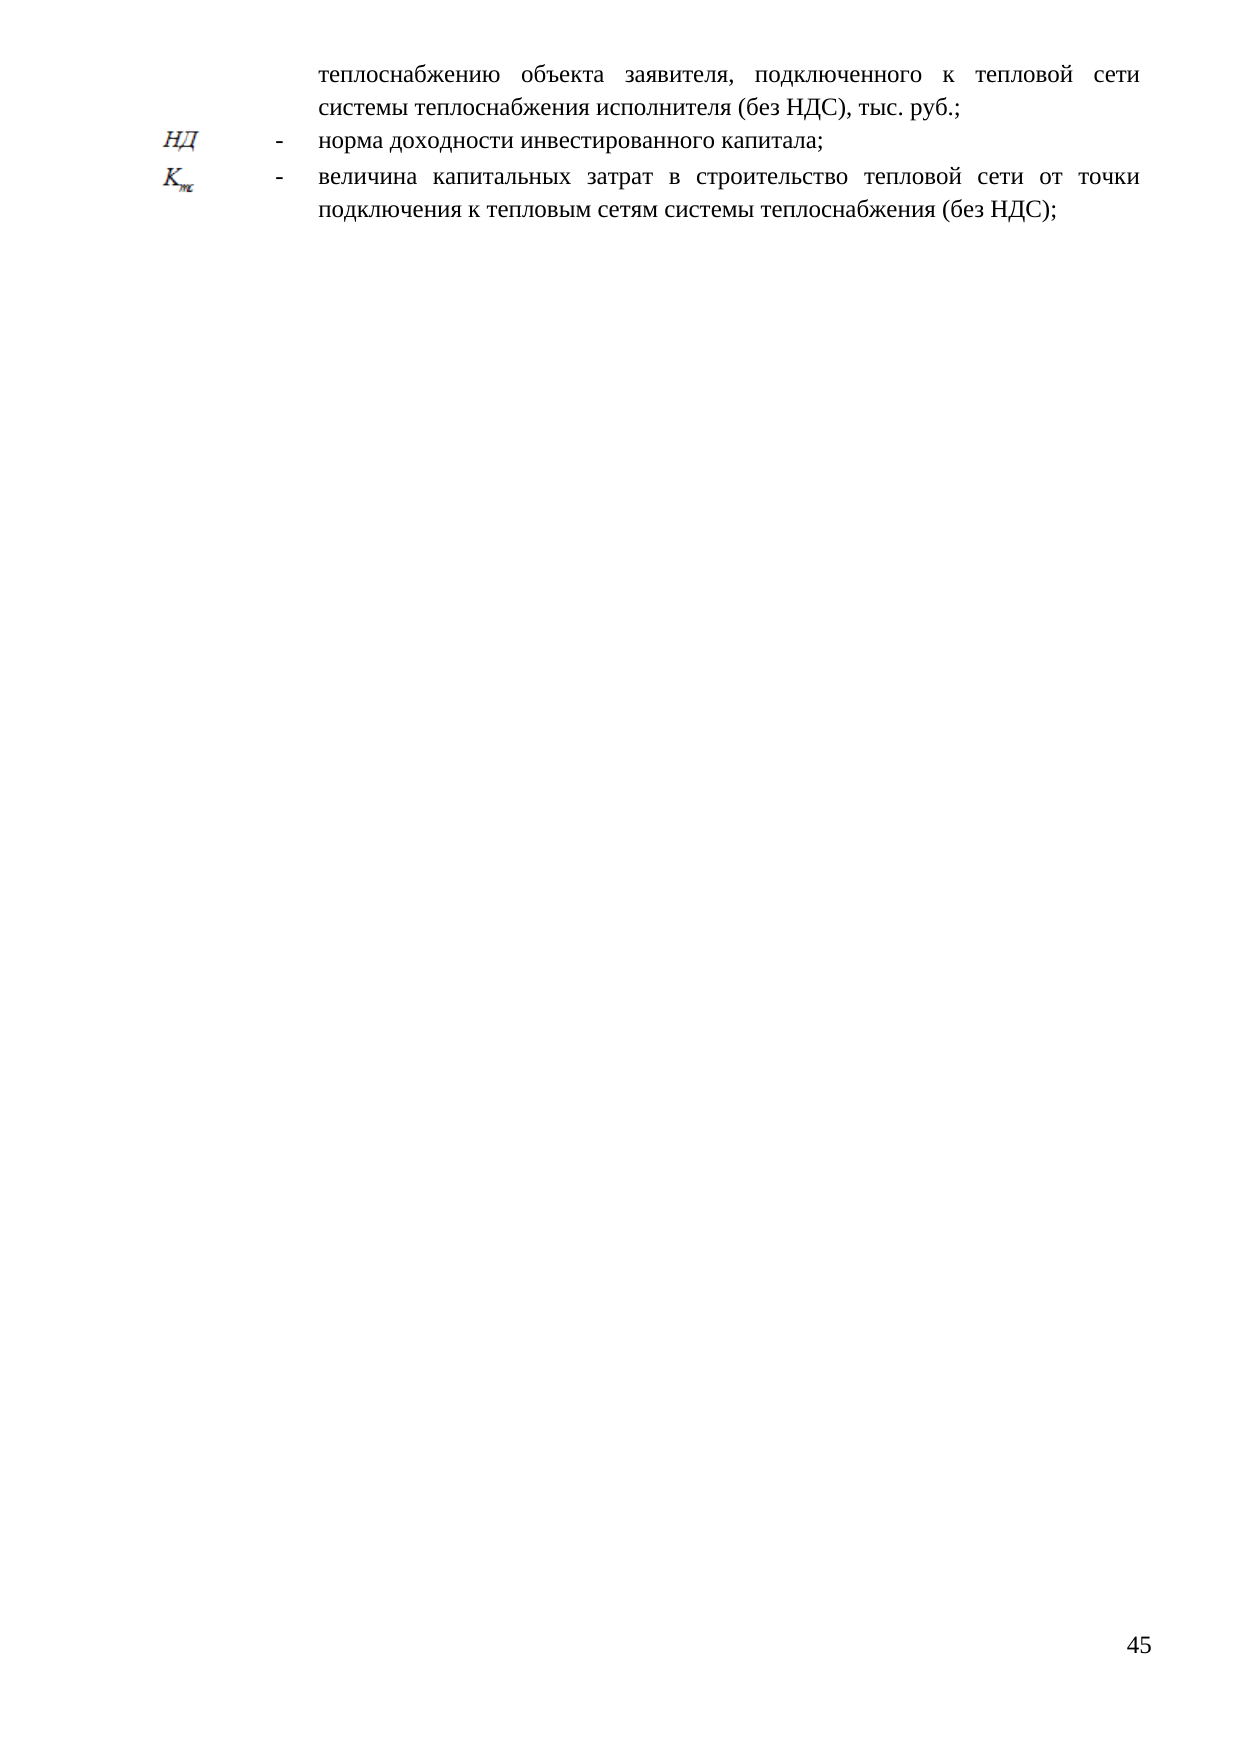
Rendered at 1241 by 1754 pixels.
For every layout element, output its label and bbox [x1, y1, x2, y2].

picture [159, 160, 201, 199]
picture [159, 125, 205, 157]
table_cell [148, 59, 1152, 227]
